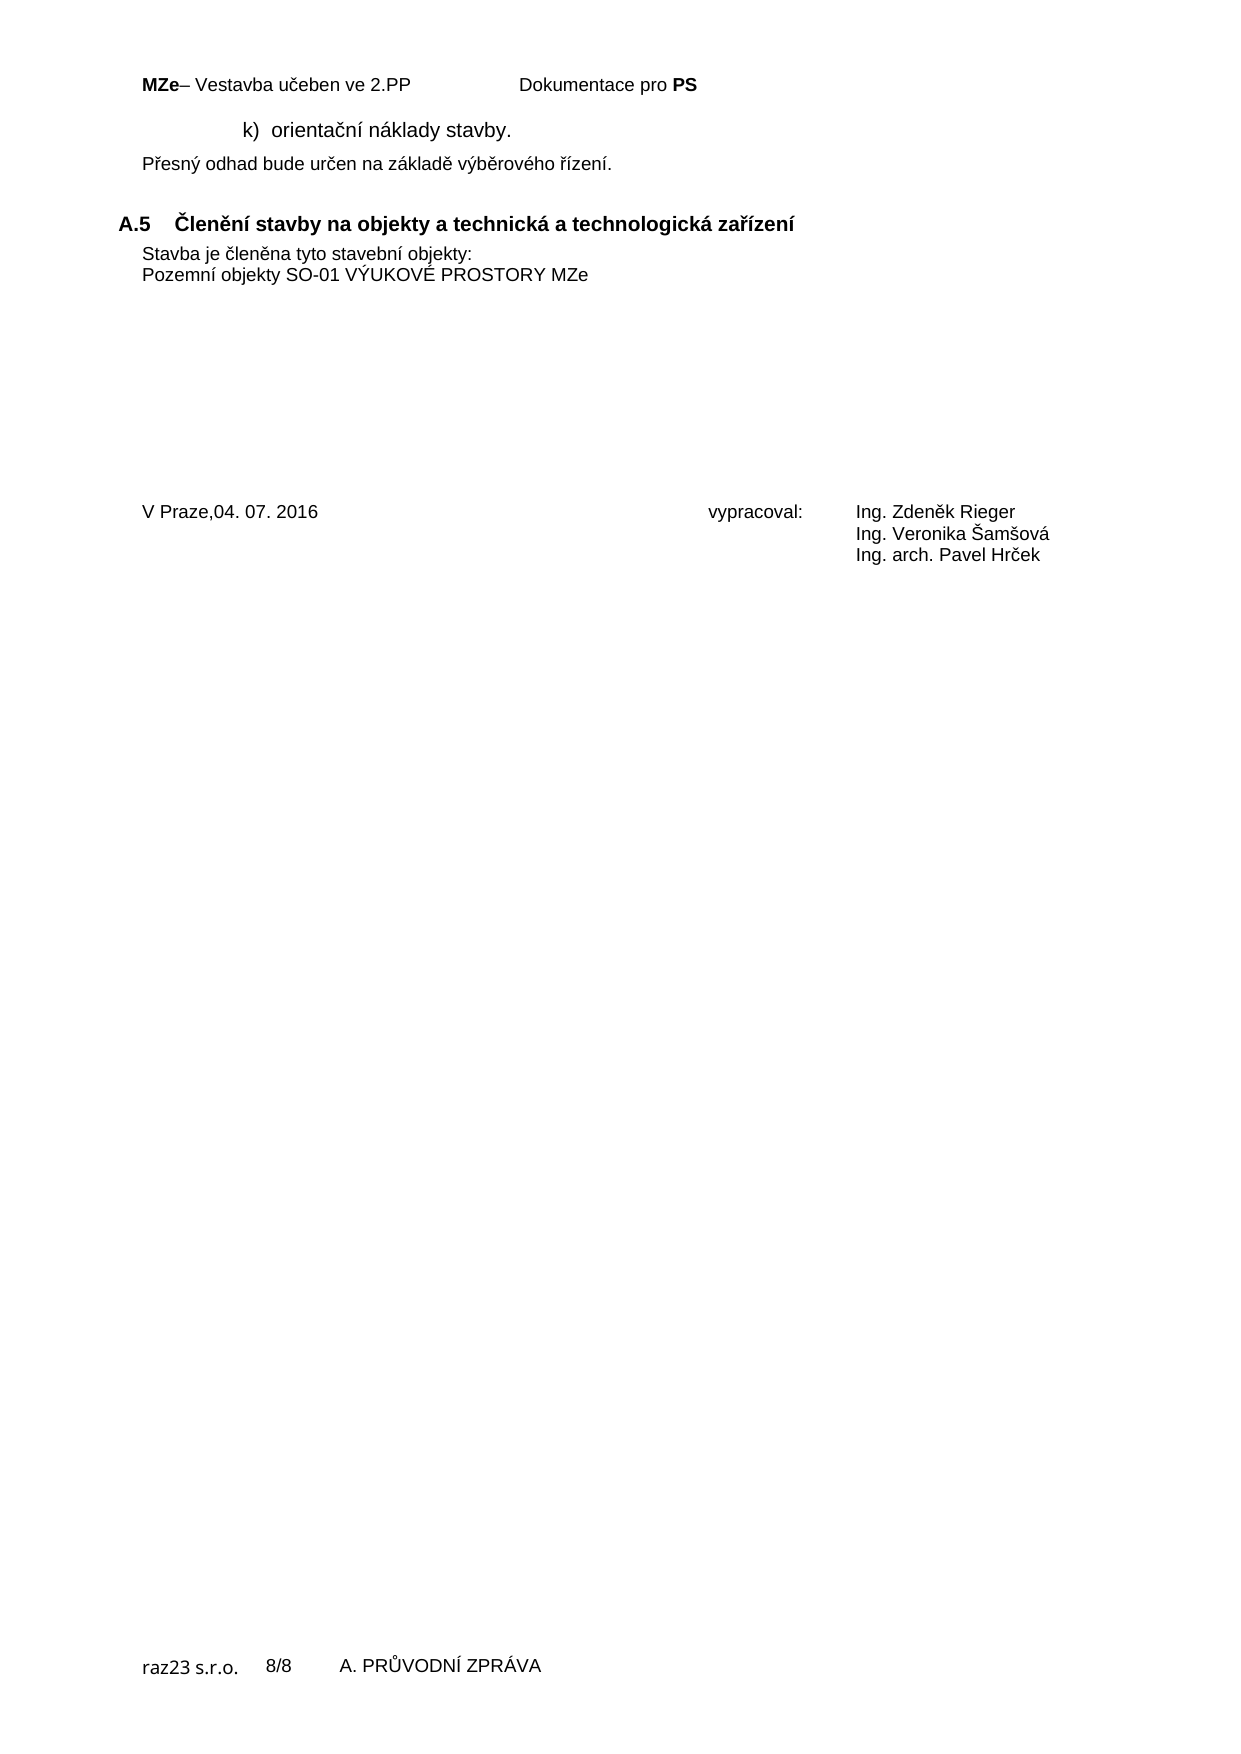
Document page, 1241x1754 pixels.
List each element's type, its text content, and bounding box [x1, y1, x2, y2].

text V Praze,04. 07. 2016 vypracoval: Ing. Zdeněk Rieger [124, 501, 1122, 523]
text Stavba je členěna tyto stavební objekty: [124, 242, 1122, 264]
text Ing. Veronika Šamšová [124, 523, 1122, 544]
subtitle Členění stavby na objekty a technická a technologická zařízení [118, 212, 1122, 236]
text Ing. arch. Pavel Hrček [124, 544, 1122, 566]
text Pozemní objekty SO-01 VÝUKOVÉ PROSTORY MZe [124, 264, 1122, 286]
subtitle orientační náklady stavby. [224, 118, 1122, 142]
text Přesný odhad bude určen na základě výběrového řízení. [124, 153, 1122, 175]
